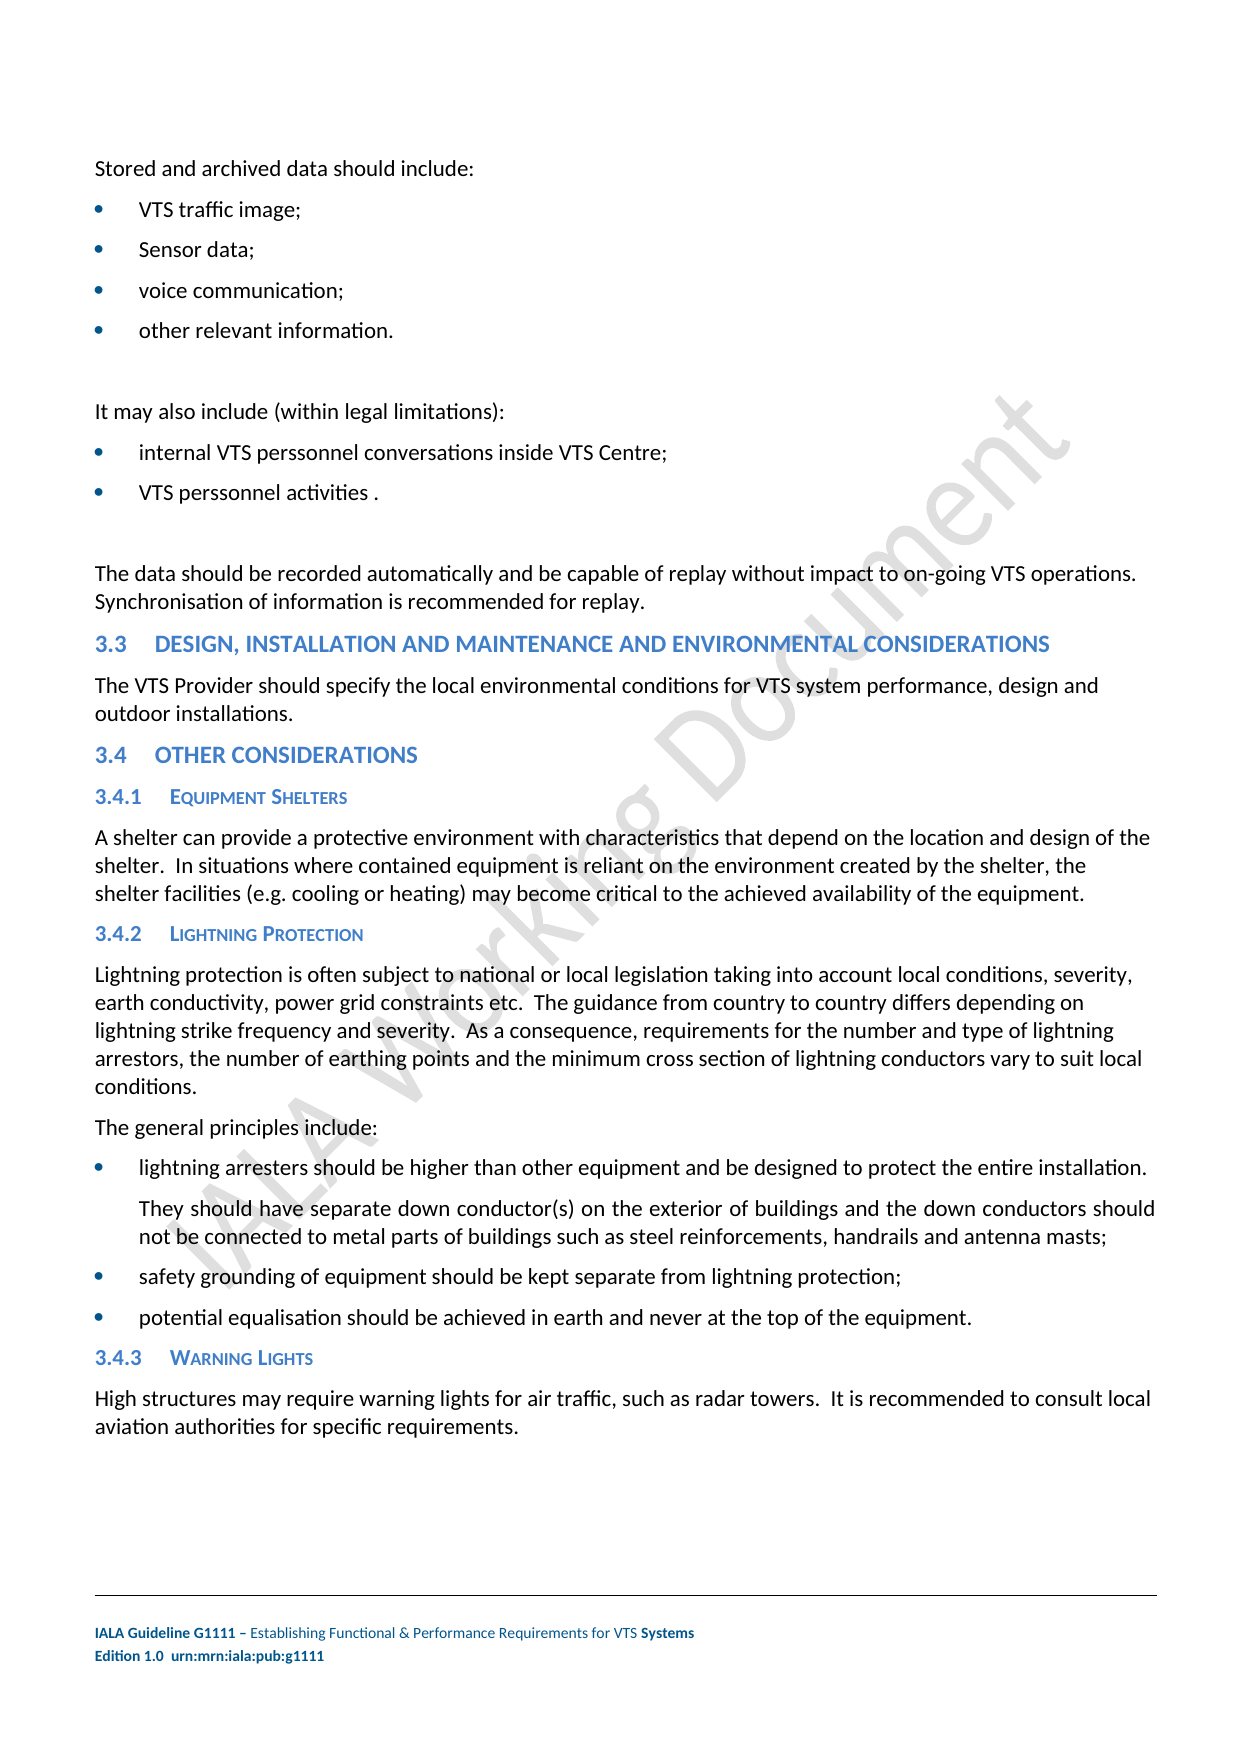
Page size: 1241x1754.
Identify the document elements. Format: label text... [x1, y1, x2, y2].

text safety grounding of equipment should be kept separate from lightning protection; [94, 1262, 1157, 1290]
text The data should be recorded automatically and be capable of replay without impact to on-going VTS operations. Synchronisation of information is recommended for replay. [94, 559, 1157, 615]
subtitle Design, Installation and Maintenance AND Environmental Considerations [94, 628, 1157, 658]
text Lightning protection is often subject to national or local legislation taking into account local conditions, severity, earth conductivity, power grid constraints etc. The guidance from country to country differs depending on lightning strike frequency and severity. As a consequence, requirements for the number and type of lightning arrestors, the number of earthing points and the minimum cross section of lightning conductors vary to suit local conditions. [94, 960, 1157, 1100]
text VTS perssonnel activities . [94, 478, 1157, 506]
list It may also include (within legal limitations): [94, 397, 1157, 425]
text The general principles include: [94, 1113, 1157, 1141]
subtitle Equipment Shelters [94, 782, 1157, 811]
text lightning arresters should be higher than other equipment and be designed to protect the entire installation. [94, 1153, 1157, 1181]
text Stored and archived data should include: [94, 154, 1157, 182]
text potential equalisation should be achieved in earth and never at the top of the equipment. [94, 1303, 1157, 1331]
text internal VTS perssonnel conversations inside VTS Centre; [94, 438, 1157, 466]
text VTS traffic image; [94, 195, 1157, 223]
text Sensor data; [94, 235, 1157, 263]
text High structures may require warning lights for air traffic, such as radar towers. It is recommended to consult local aviation authorities for specific requirements. [94, 1384, 1157, 1440]
subtitle Lightning Protection [94, 919, 1157, 948]
text They should have separate down conductor(s) on the exterior of buildings and the down conductors should not be connected to metal parts of buildings such as steel reinforcements, handrails and antenna masts; [139, 1194, 1157, 1250]
text The VTS Provider should specify the local environmental conditions for VTS system performance, design and outdoor installations. [94, 671, 1157, 727]
text other relevant information. [94, 316, 1157, 344]
text voice communication; [94, 276, 1157, 304]
text A shelter can provide a protective environment with characteristics that depend on the location and design of the shelter. In situations where contained equipment is reliant on the environment created by the shelter, the shelter facilities (e.g. cooling or heating) may become critical to the achieved availability of the equipment. [94, 823, 1157, 907]
subtitle Warning Lights [94, 1343, 1157, 1371]
subtitle Other Considerations [94, 739, 1157, 770]
